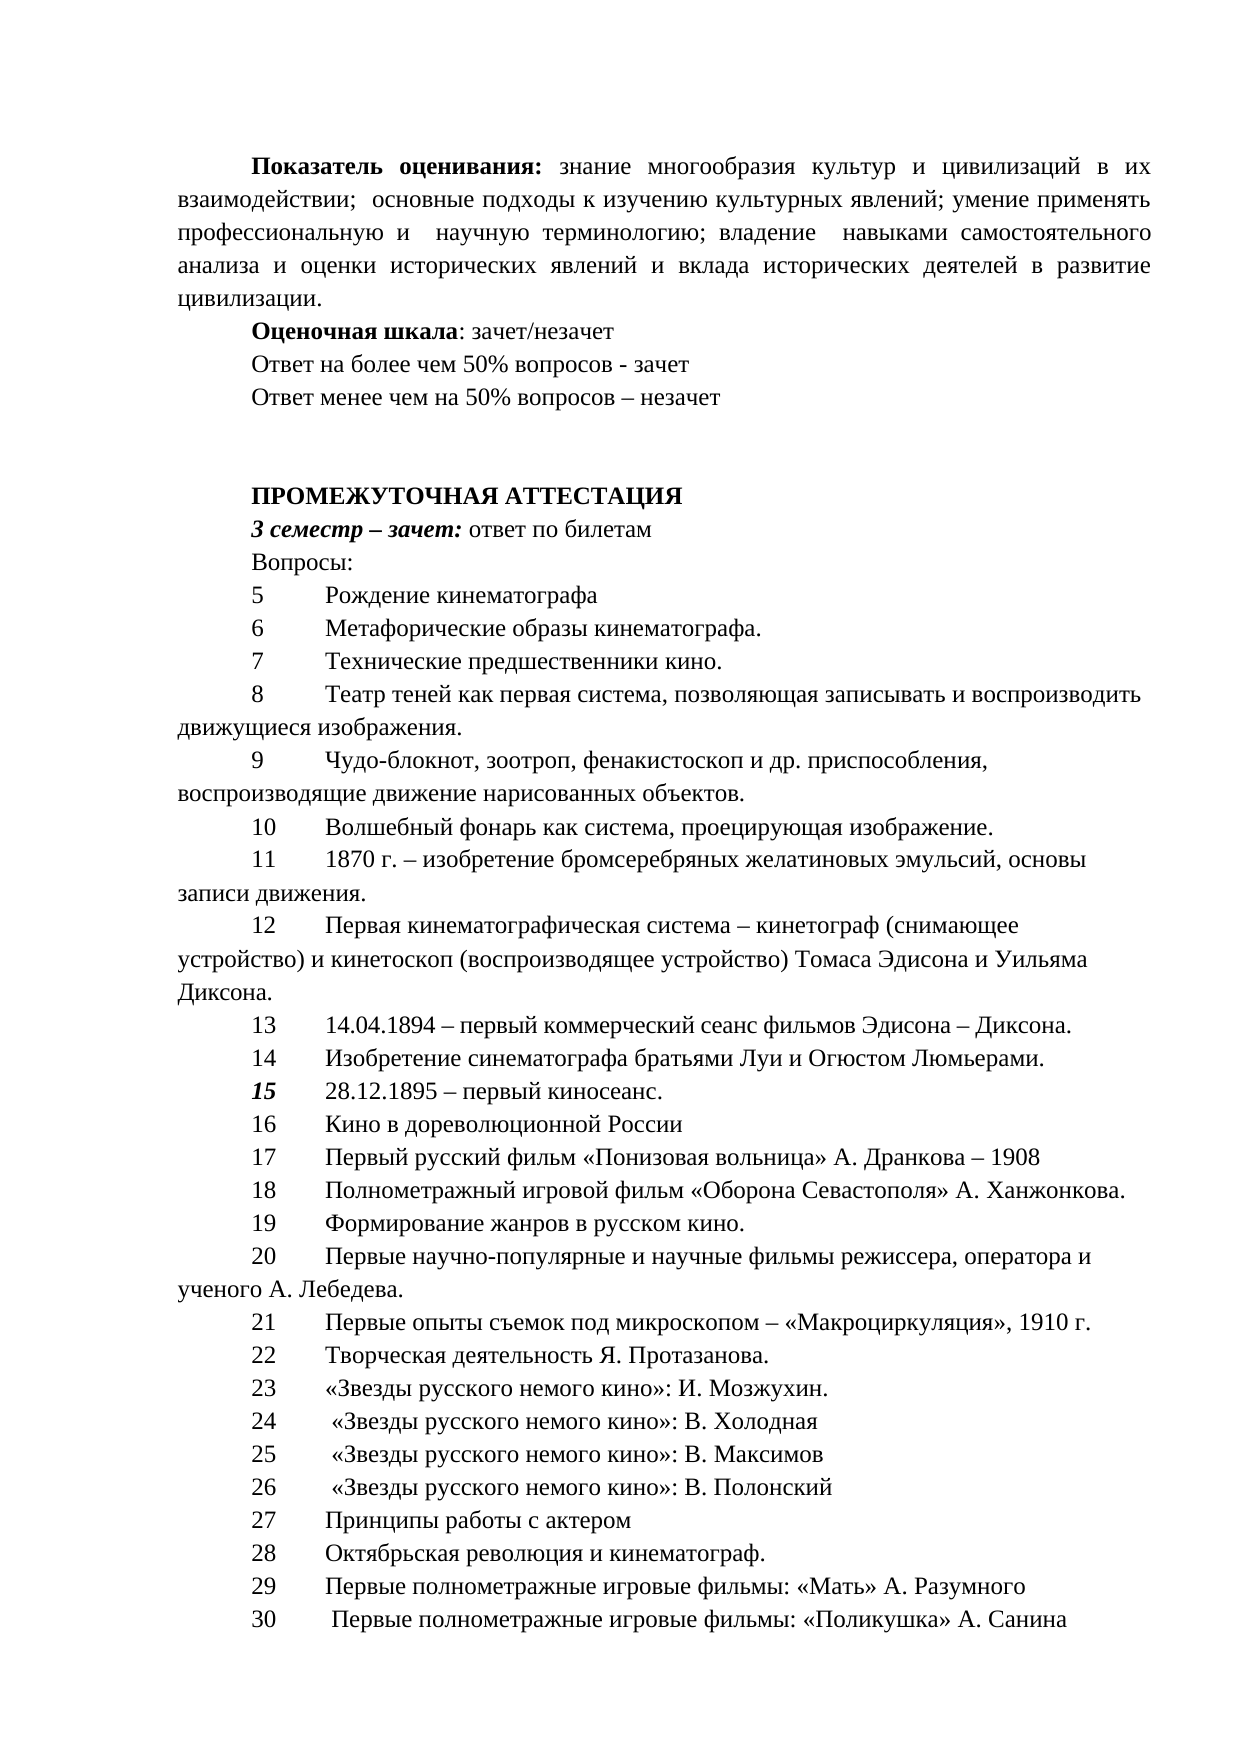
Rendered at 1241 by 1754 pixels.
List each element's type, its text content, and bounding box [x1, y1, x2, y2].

list Волшебный фонарь как система, проецирующая изображение. [177, 812, 1152, 840]
list Кино в дореволюционной России [177, 1109, 1152, 1137]
text Оценочная шкала: зачет/незачет [177, 316, 1152, 345]
list Первый русский фильм «Понизовая вольница» А. Дранкова – 1908 [177, 1142, 1152, 1171]
list Рождение кинематографа [177, 580, 1152, 609]
list Первые полнометражные игровые фильмы: «Поликушка» А. Санина [177, 1604, 1152, 1633]
text ПРОМЕЖУТОЧНАЯ АТТЕСТАЦИЯ [177, 481, 1152, 510]
list «Звезды русского немого кино»: В. Полонский [177, 1472, 1152, 1501]
list Метафорические образы кинематографа. [177, 613, 1152, 642]
text Показатель оценивания: знание многообразия культур и цивилизаций в их взаимодействии; основные подходы к изучению культурных явлений; умение применять профессиональную и научную терминологию; владение навыками самостоятельного анализа и оценки исторических явлений и вклада исторических деятелей в развитие цивилизации. [177, 151, 1152, 312]
list Первые опыты съемок под микроскопом – «Макроциркуляция», . [177, 1307, 1152, 1336]
list Первая кинематографическая система – кинетограф (снимающее устройство) и кинетоскоп (воспроизводящее устройство) Томаса Эдисона и Уильяма Диксона. [177, 911, 1152, 1005]
text 3 семестр – зачет: ответ по билетам [177, 514, 1152, 543]
list Технические предшественники кино. [177, 646, 1152, 675]
list Изобретение синематографа братьями Луи и Огюстом Люмьерами. [177, 1043, 1152, 1071]
text Ответ на более чем 50% вопросов - зачет [177, 349, 1152, 378]
list Формирование жанров в русском кино. [177, 1208, 1152, 1237]
list Октябрьская революция и кинематограф. [177, 1538, 1152, 1567]
list Полнометражный игровой фильм «Оборона Севастополя» А. Ханжонкова. [177, 1175, 1152, 1203]
list Принципы работы с актером [177, 1505, 1152, 1534]
list 14.04.1894 – первый коммерческий сеанс фильмов Эдисона – Диксона. [177, 1010, 1152, 1038]
list 28.12.1895 – первый киносеанс. [177, 1076, 1152, 1104]
text Вопросы: [177, 547, 1152, 576]
list Первые научно-популярные и научные фильмы режиссера, оператора и ученого А. Лебедева. [177, 1241, 1152, 1303]
list «Звезды русского немого кино»: В. Холодная [177, 1406, 1152, 1435]
list . – изобретение бромсеребряных желатиновых эмульсий, основы записи движения. [177, 844, 1152, 906]
text Ответ менее чем на 50% вопросов – незачет [177, 382, 1152, 411]
list Первые полнометражные игровые фильмы: «Мать» А. Разумного [177, 1571, 1152, 1600]
list «Звезды русского немого кино»: И. Мозжухин. [177, 1373, 1152, 1402]
list Творческая деятельность Я. Протазанова. [177, 1340, 1152, 1369]
list Чудо-блокнот, зоотроп, фенакистоскоп и др. приспособления, воспроизводящие движение нарисованных объектов. [177, 746, 1152, 807]
list «Звезды русского немого кино»: В. Максимов [177, 1439, 1152, 1468]
list Театр теней как первая система, позволяющая записывать и воспроизводить движущиеся изображения. [177, 679, 1152, 741]
